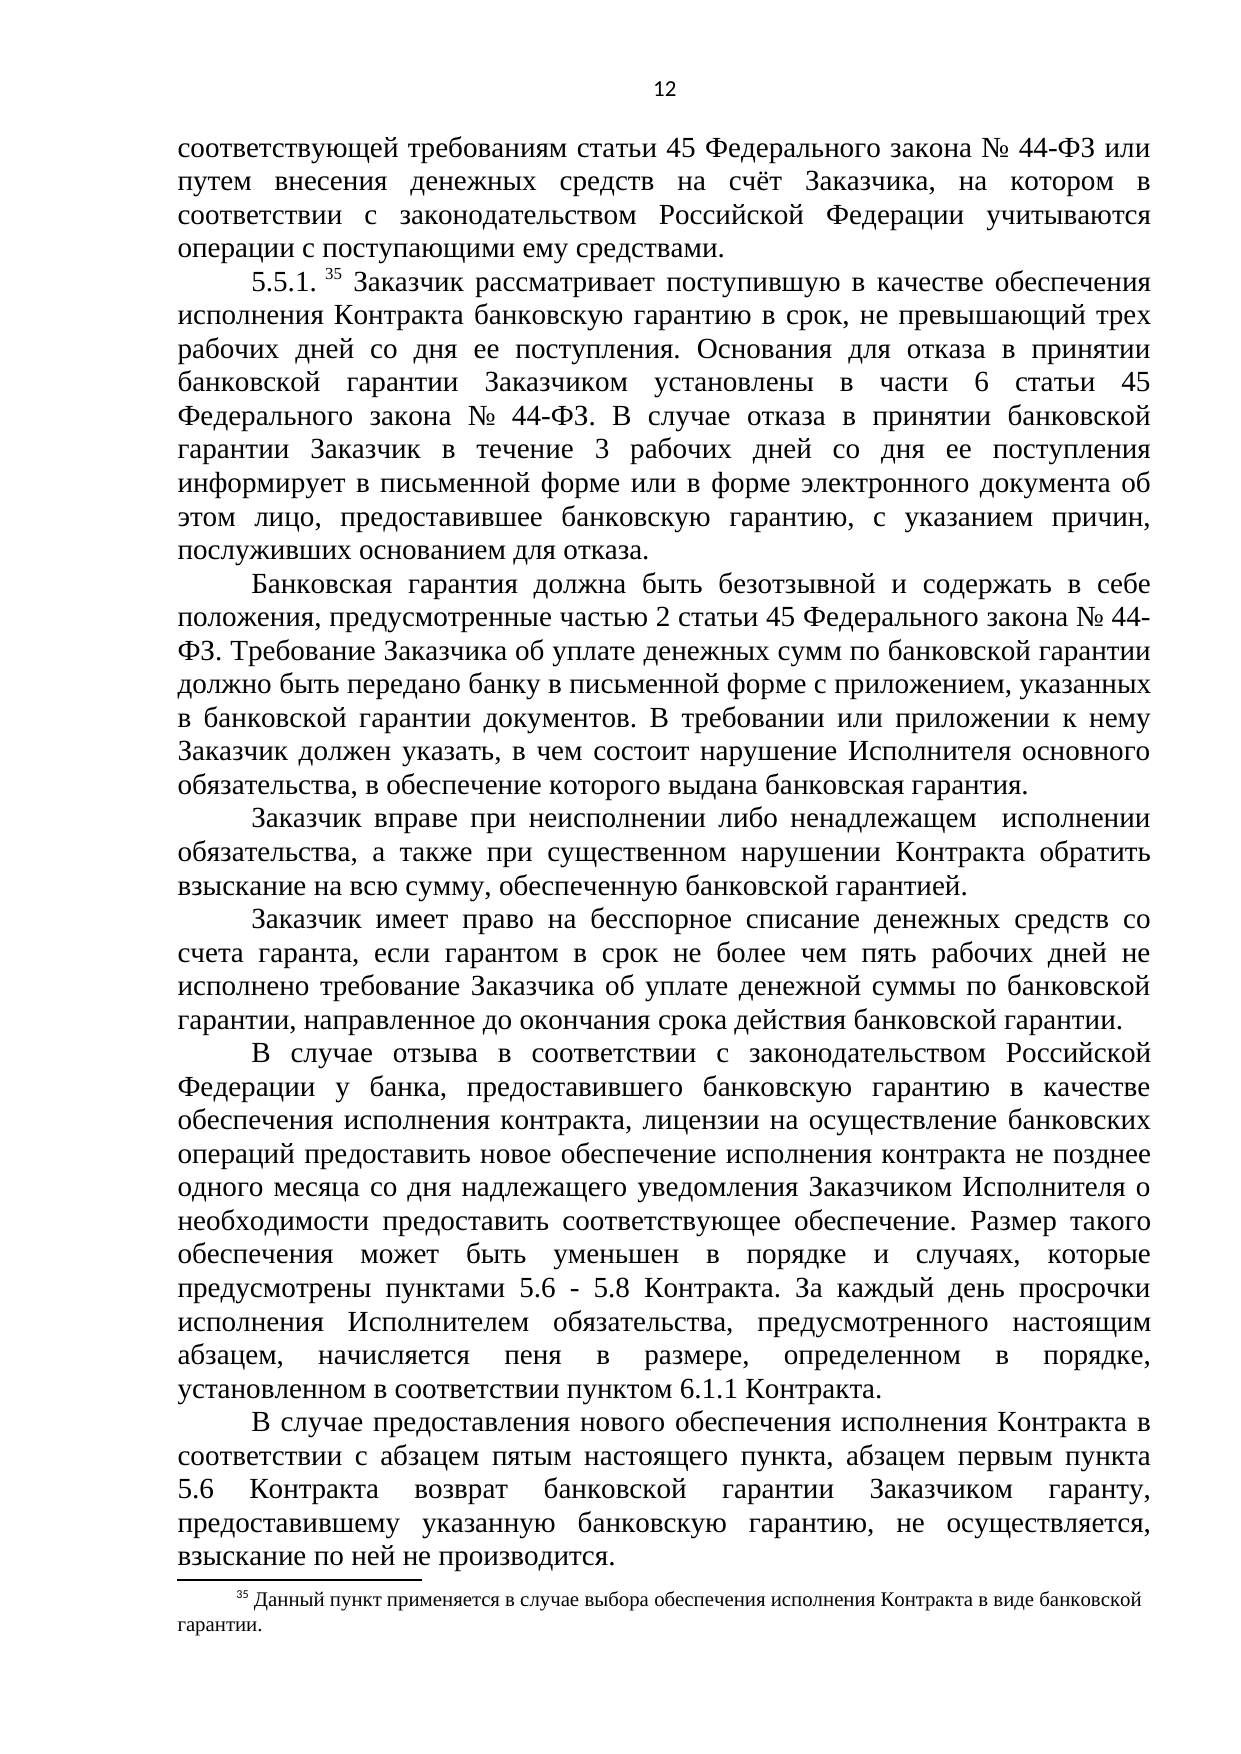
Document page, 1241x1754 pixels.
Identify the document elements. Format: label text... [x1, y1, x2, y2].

text Заказчик вправе при неисполнении либо ненадлежащем исполнении обязательства, а также при существенном нарушении Контракта обратить взыскание на всю сумму, обеспеченную банковской гарантией. [177, 801, 1152, 901]
text 5.5.1. Заказчик рассматривает поступившую в качестве обеспечения исполнения Контракта банковскую гарантию в срок, не превышающий трех рабочих дней со дня ее поступления. Основания для отказа в принятии банковской гарантии Заказчиком установлены в части 6 статьи 45 Федерального закона № 44-ФЗ. В случае отказа в принятии банковской гарантии Заказчик в течение 3 рабочих дней со дня ее поступления информирует в письменной форме или в форме электронного документа об этом лицо, предоставившее банковскую гарантию, с указанием причин, послуживших основанием для отказа. [177, 264, 1152, 566]
text Заказчик имеет право на бесспорное списание денежных средств со счета гаранта, если гарантом в срок не более чем пять рабочих дней не исполнено требование Заказчика об уплате денежной суммы по банковской гарантии, направленное до окончания срока действия банковской гарантии. [177, 901, 1152, 1035]
text В случае предоставления нового обеспечения исполнения Контракта в соответствии с абзацем пятым настоящего пункта, абзацем первым пункта 5.6 Контракта возврат банковской гарантии Заказчиком гаранту, предоставившему указанную банковскую гарантию, не осуществляется, взыскание по ней не производится. [177, 1404, 1152, 1572]
text 5.5. Обеспечение исполнения Контракта предоставляется Исполнителем в виде банковской гарантии, выданной банком и соответствующей требованиям статьи 45 Федерального закона № 44-ФЗ или путем внесения денежных средств на счёт Заказчика, на котором в соответствии с законодательством Российской Федерации учитываются операции с поступающими ему средствами. [177, 130, 1152, 264]
text В случае отзыва в соответствии с законодательством Российской Федерации у банка, предоставившего банковскую гарантию в качестве обеспечения исполнения контракта, лицензии на осуществление банковских операций предоставить новое обеспечение исполнения контракта не позднее одного месяца со дня надлежащего уведомления Заказчиком Исполнителя о необходимости предоставить соответствующее обеспечение. Размер такого обеспечения может быть уменьшен в порядке и случаях, которые предусмотрены пунктами 5.6 - 5.8 Контракта. За каждый день просрочки исполнения Исполнителем обязательства, предусмотренного настоящим абзацем, начисляется пеня в размере, определенном в порядке, установленном в соответствии пунктом 6.1.1 Контракта. [177, 1035, 1152, 1404]
text Банковская гарантия должна быть безотзывной и содержать в себе положения, предусмотренные частью 2 статьи 45 Федерального закона № 44-ФЗ. Требование Заказчика об уплате денежных сумм по банковской гарантии должно быть передано банку в письменной форме с приложением, указанных в банковской гарантии документов. В требовании или приложении к нему Заказчик должен указать, в чем состоит нарушение Исполнителя основного обязательства, в обеспечение которого выдана банковская гарантия. [177, 566, 1152, 801]
